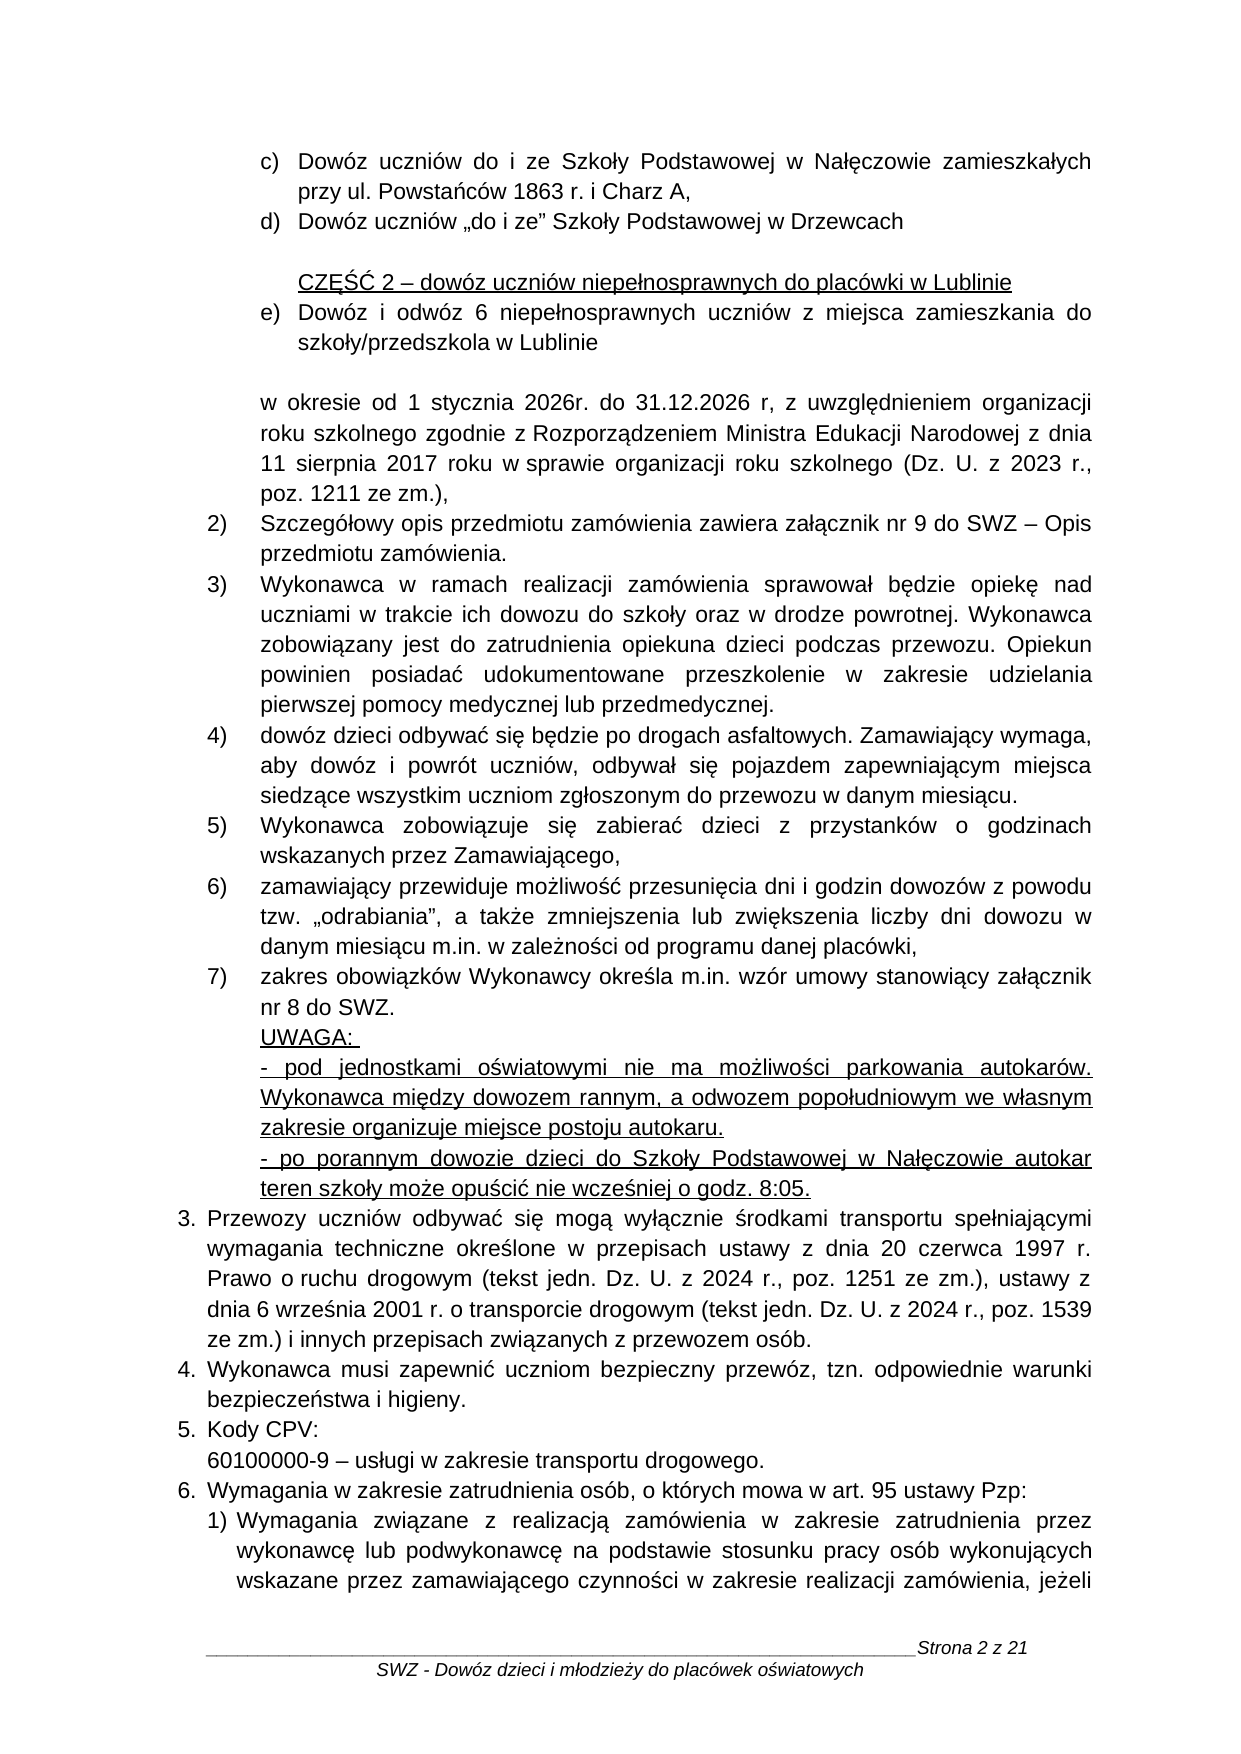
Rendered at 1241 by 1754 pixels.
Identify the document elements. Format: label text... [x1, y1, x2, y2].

list Dowóz i odwóz 6 niepełnosprawnych uczniów z miejsca zamieszkania do szkoły/przedszkola w Lublinie [260, 299, 1092, 355]
text 60100000-9 – usługi w zakresie transportu drogowego. [148, 1447, 1092, 1473]
list zakres obowiązków Wykonawcy określa m.in. wzór umowy stanowiący załącznik nr 8 do SWZ. [207, 963, 1092, 1020]
list Przewozy uczniów odbywać się mogą wyłącznie środkami transportu spełniającymi wymagania techniczne określone w przepisach ustawy z dnia 20 czerwca 1997 r. Prawo o ruchu drogowym (tekst jedn. Dz. U. z 2024 r., poz. 1251 ze zm.), ustawy z dnia 6 września 2001 r. o transporcie drogowym (tekst jedn. Dz. U. z 2024 r., poz. 1539 ze zm.) i innych przepisach związanych z przewozem osób. [177, 1205, 1092, 1352]
list Kody CPV: [177, 1416, 1092, 1443]
list Wykonawca musi zapewnić uczniom bezpieczny przewóz, tzn. odpowiednie warunki bezpieczeństwa i higieny. [177, 1356, 1092, 1413]
list Szczegółowy opis przedmiotu zamówienia zawiera załącznik nr 9 do SWZ – Opis przedmiotu zamówienia. [207, 510, 1092, 567]
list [207, 1507, 1092, 1594]
list - po porannym dowozie dzieci do Szkoły Podstawowej w Nałęczowie autokar teren szkoły może opuścić nie wcześniej o godz. 8:05. [260, 1144, 1092, 1167]
list Wykonawca w ramach realizacji zamówienia sprawował będzie opiekę nad uczniami w trakcie ich dowozu do szkoły oraz w drodze powrotnej. Wykonawca zobowiązany jest do zatrudnienia opiekuna dzieci podczas przewozu. Opiekun powinien posiadać udokumentowane przeszkolenie w zakresie udzielania pierwszej pomocy medycznej lub przedmedycznej. [207, 571, 1092, 718]
list Wykonawca zobowiązuje się zabierać dzieci z przystanków o godzinach wskazanych przez Zamawiającego, [207, 812, 1092, 869]
list Wymagania w zakresie zatrudnienia osób, o których mowa w art. 95 ustawy Pzp: [177, 1477, 1092, 1503]
list - pod jednostkami oświatowymi nie ma możliwości parkowania autokarów. Wykonawca między dowozem rannym, a odwozem popołudniowym we własnym zakresie organizuje miejsce postoju autokaru. [260, 1108, 1092, 1141]
list zamawiający przewiduje możliwość przesunięcia dni i godzin dowozów z powodu tzw. „odrabiania”, a także zmniejszenia lub zwiększenia liczby dni dowozu w danym miesiącu m.in. w zależności od programu danej placówki, [207, 873, 1092, 959]
list dowóz dzieci odbywać się będzie po drogach asfaltowych. Zamawiający wymaga, aby dowóz i powrót uczniów, odbywał się pojazdem zapewniającym miejsca siedzące wszystkim uczniom zgłoszonym do przewozu w danym miesiącu. [207, 722, 1092, 808]
list UWAGA: [260, 1024, 1092, 1050]
list - po porannym dowozie dzieci do Szkoły Podstawowej w Nałęczowie autokar teren szkoły może opuścić nie wcześniej o godz. 8:05. [260, 1169, 1092, 1201]
list - pod jednostkami oświatowymi nie ma możliwości parkowania autokarów. Wykonawca między dowozem rannym, a odwozem popołudniowym we własnym zakresie organizuje miejsce postoju autokaru. [260, 1078, 1092, 1107]
list Dowóz uczniów „do i ze” Szkoły Podstawowej w Drzewcach [260, 208, 1092, 234]
list CZĘŚĆ 2 – dowóz uczniów niepełnosprawnych do placówki w Lublinie [298, 268, 1092, 295]
list Dowóz uczniów do i ze Szkoły Podstawowej w Nałęczowie zamieszkałych przy ul. Powstańców 1863 r. i Charz A, [260, 148, 1092, 204]
list - pod jednostkami oświatowymi nie ma możliwości parkowania autokarów. Wykonawca między dowozem rannym, a odwozem popołudniowym we własnym zakresie organizuje miejsce postoju autokaru. [260, 1054, 1092, 1077]
text w okresie od 1 stycznia 2026r. do 31.12.2026 r, z uwzględnieniem organizacji roku szkolnego zgodnie z Rozporządzeniem Ministra Edukacji Narodowej z dnia 11 sierpnia 2017 roku w sprawie organizacji roku szkolnego (Dz. U. z 2023 r., poz. 1211 ze zm.), [260, 389, 1092, 506]
